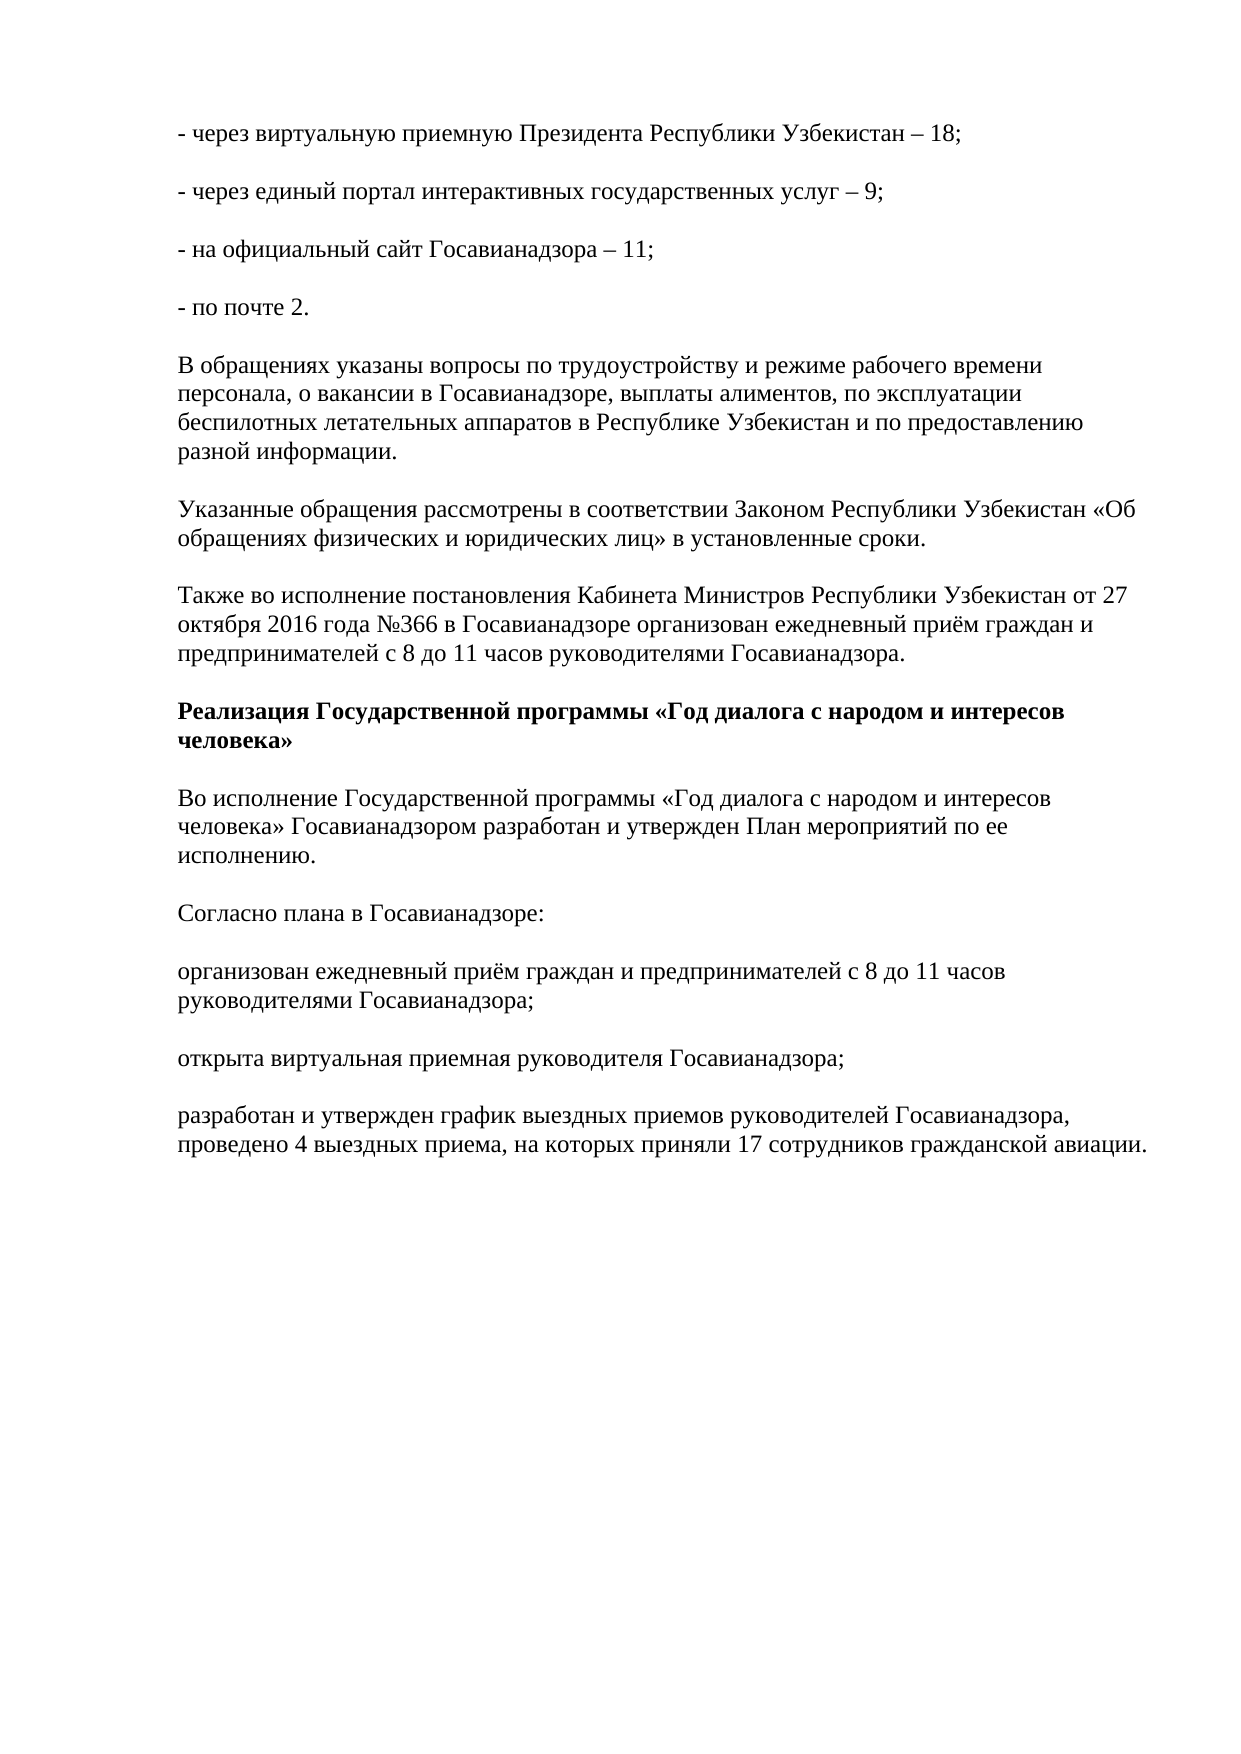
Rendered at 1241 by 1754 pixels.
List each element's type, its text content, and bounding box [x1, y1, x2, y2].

text организован ежедневный приём граждан и предпринимателей с 8 до 11 часов руководителями Госавианадзора; [177, 956, 1152, 1013]
text Также во исполнение постановления Кабинета Министров Республики Узбекистан от 27 октября 2016 года №366 в Госавианадзоре организован ежедневный приём граждан и предпринимателей с 8 до 11 часов руководителями Госавианадзора. [177, 581, 1152, 667]
text Реализация Государственной программы «Год диалога с народом и интересов человека» [177, 696, 1152, 753]
text Указанные обращения рассмотрены в соответствии Законом Республики Узбекистан «Об обращениях физических и юридических лиц» в установленные сроки. [177, 494, 1152, 551]
text В обращениях указаны вопросы по трудоустройству и режиме рабочего времени персонала, о вакансии в Госавианадзоре, выплаты алиментов, по эксплуатации беспилотных летательных аппаратов в Республике Узбекистан и по предоставлению разной информации. [177, 350, 1152, 465]
text - на официальный сайт Госавианадзора – 11; [177, 234, 1152, 263]
text открыта виртуальная приемная руководителя Госавианадзора; [177, 1043, 1152, 1071]
text разработан и утвержден график выездных приемов руководителей Госавианадзора, проведено 4 выездных приема, на которых приняли 17 сотрудников гражданской авиации. [177, 1101, 1152, 1158]
text - через единый портал интерактивных государственных услуг – 9; [177, 176, 1152, 205]
text - по почте 2. [177, 292, 1152, 321]
text Согласно плана в Госавианадзоре: [177, 898, 1152, 927]
text Во исполнение Государственной программы «Год диалога с народом и интересов человека» Госавианадзором разработан и утвержден План мероприятий по ее исполнению. [177, 783, 1152, 869]
text - через виртуальную приемную Президента Республики Узбекистан – 18; [177, 118, 1152, 147]
